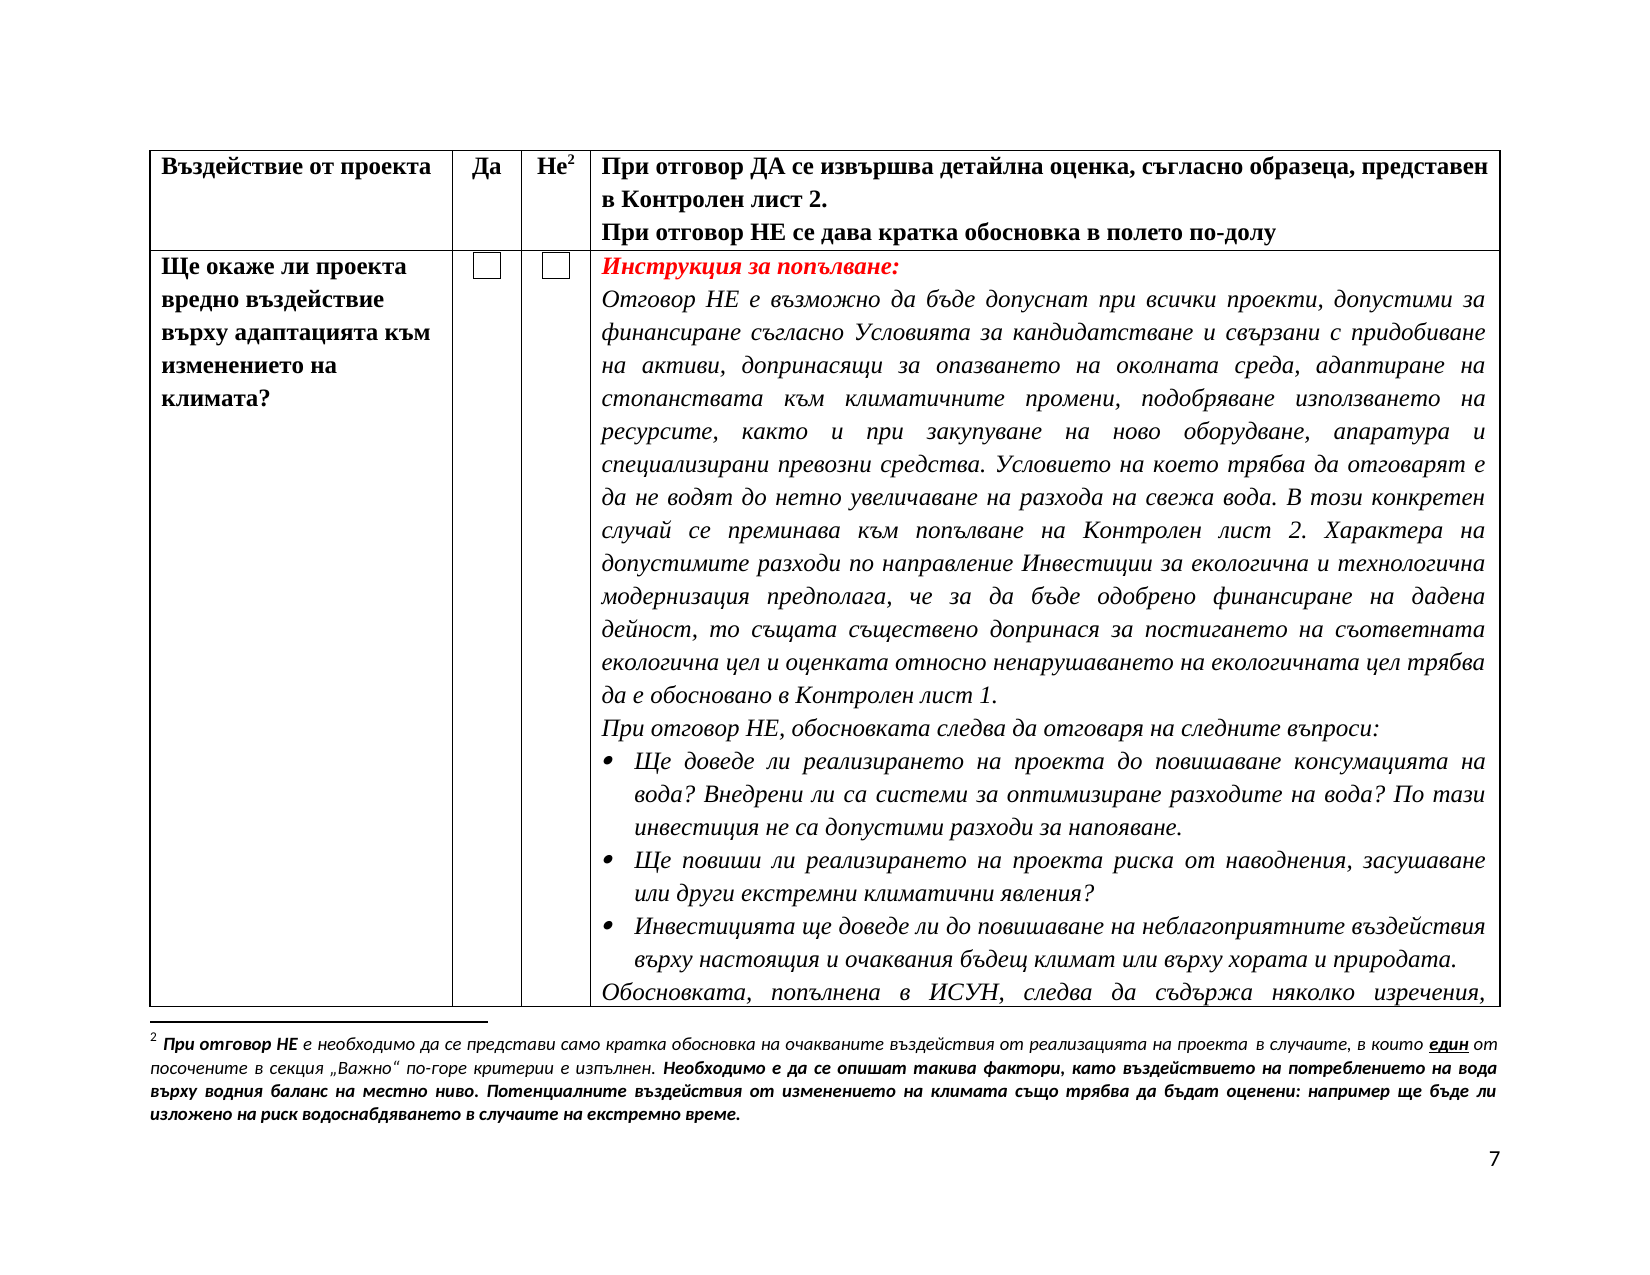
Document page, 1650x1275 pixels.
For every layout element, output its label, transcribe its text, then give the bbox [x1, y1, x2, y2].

table_cell Не [522, 151, 590, 250]
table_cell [591, 251, 1499, 1006]
table_cell [453, 251, 521, 1006]
table_cell [522, 251, 590, 1006]
table_cell Въздействие от проекта [151, 151, 452, 250]
table_cell При отговор ДА се извършва детайлна оценка, съгласно образеца, представен в Контролен лист 2. При отговор НЕ се дава кратка обосновка в полето по-долу [591, 151, 1499, 250]
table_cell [151, 251, 452, 1006]
table_cell Да [453, 151, 521, 250]
